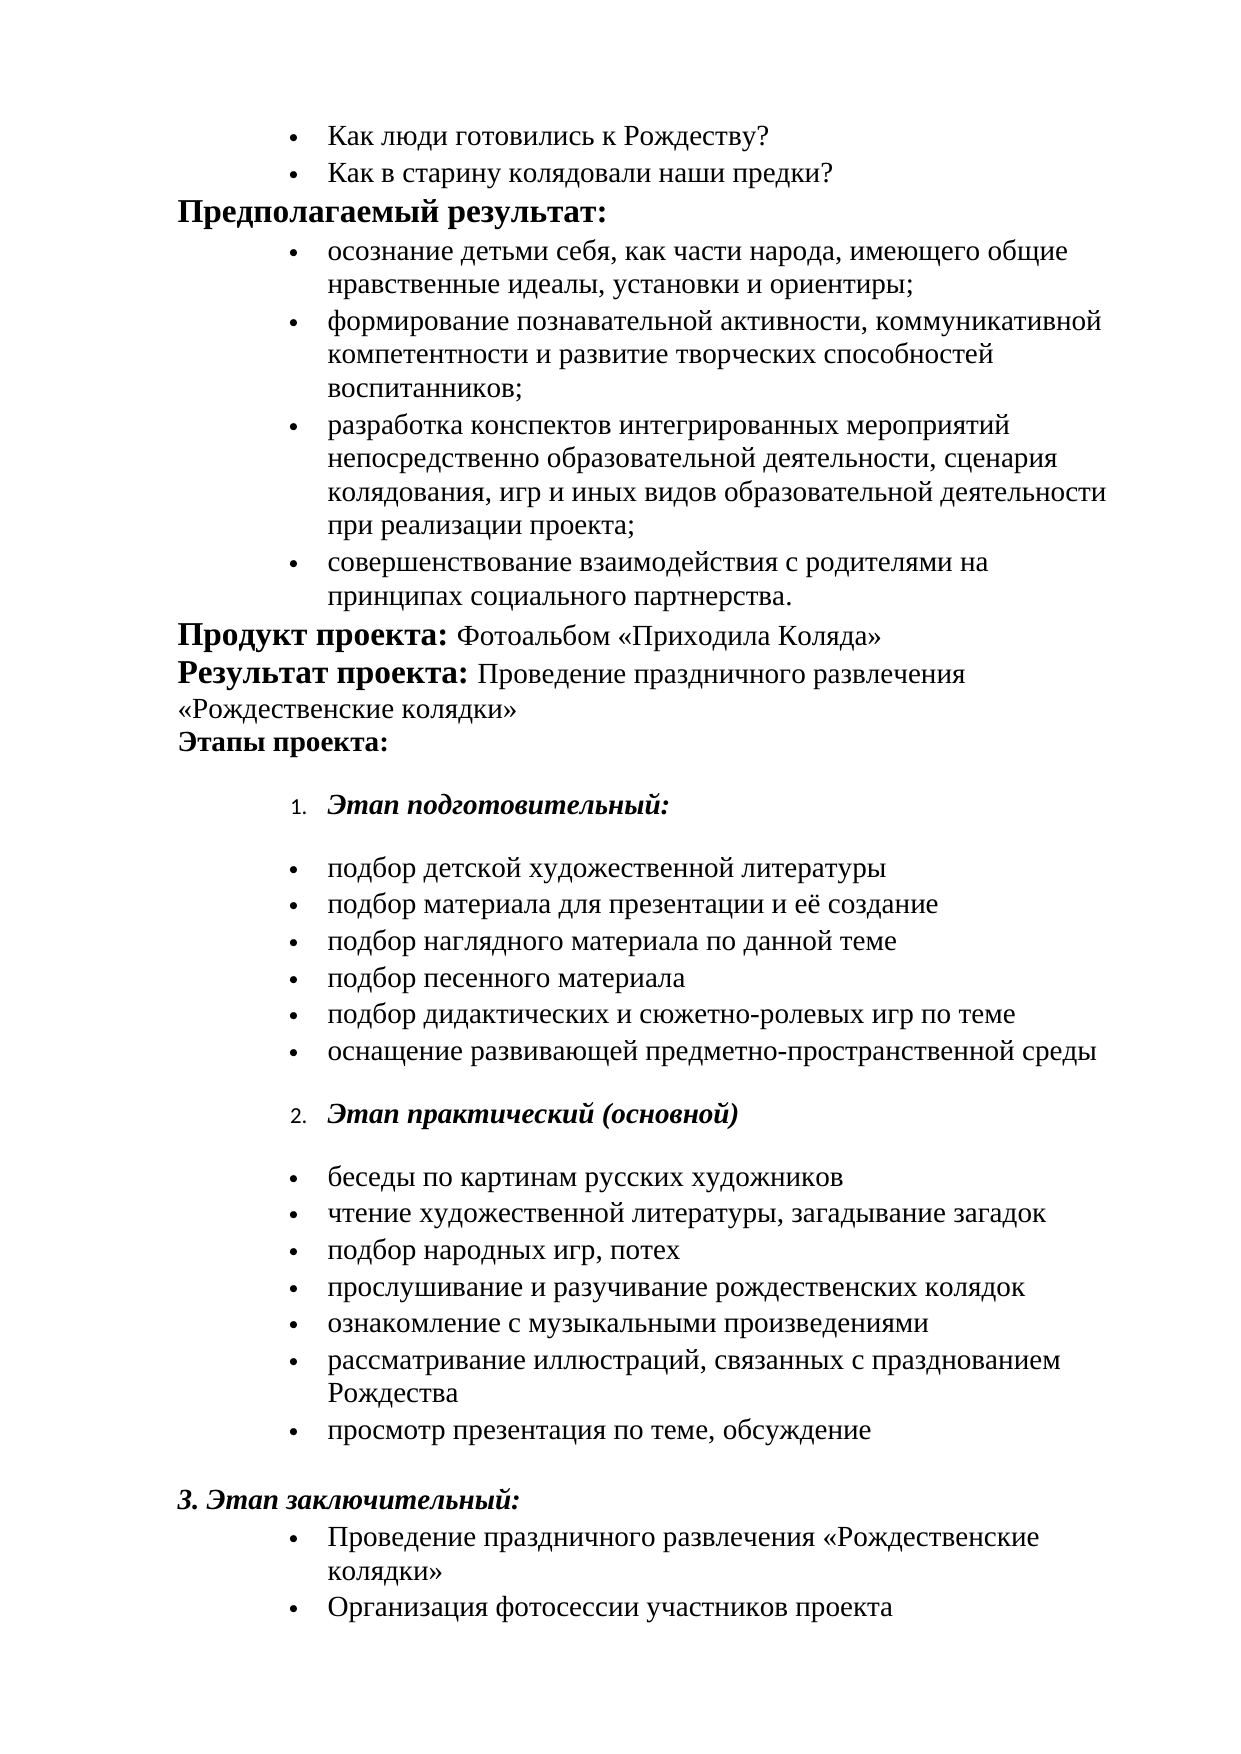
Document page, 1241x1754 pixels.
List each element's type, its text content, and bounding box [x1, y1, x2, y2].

list подбор материала для презентации и её создание [290, 887, 1123, 920]
list просмотр презентация по теме, обсуждение [290, 1412, 1123, 1446]
list подбор наглядного материала по данной теме [290, 923, 1123, 957]
list Организация фотосессии участников проекта [290, 1589, 1123, 1623]
text 3. Этап заключительный: [177, 1449, 1123, 1516]
list совершенствование взаимодействия с родителями на принципах социального партнерства. [290, 544, 1123, 611]
text Этапы проекта: [177, 724, 1123, 758]
text Продукт проекта: Фотоальбом «Приходила Коляда» [177, 614, 1123, 653]
list Как в старину колядовали наши предки? [290, 155, 1123, 188]
list Проведение праздничного развлечения «Рождественские колядки» [290, 1519, 1123, 1586]
list Этап практический (основной) [290, 1096, 1123, 1129]
list прослушивание и разучивание рождественских колядок [290, 1269, 1123, 1302]
list подбор народных игр, потех [290, 1232, 1123, 1266]
list ознакомление с музыкальными произведениями [290, 1305, 1123, 1339]
text Результат проекта: Проведение праздничного развлечения «Рождественские колядки» [177, 653, 1123, 724]
list осознание детьми себя, как части народа, имеющего общие нравственные идеалы, установки и ориентиры; [290, 233, 1123, 300]
text Предполагаемый результат: [177, 191, 1123, 230]
list Этап подготовительный: [290, 787, 1123, 821]
list рассматривание иллюстраций, связанных с празднованием Рождества [290, 1342, 1123, 1409]
list подбор детской художественной литературы [290, 850, 1123, 883]
list беседы по картинам русских художников [290, 1159, 1123, 1192]
list разработка конспектов интегрированных мероприятий непосредственно образовательной деятельности, сценария колядования, игр и иных видов образовательной деятельности при реализации проекта; [290, 407, 1123, 541]
list Как люди готовились к Рождеству? [290, 118, 1123, 152]
list подбор дидактических и сюжетно-ролевых игр по теме [290, 997, 1123, 1030]
list формирование познавательной активности, коммуникативной компетентности и развитие творческих способностей воспитанников; [290, 303, 1123, 404]
list подбор песенного материала [290, 960, 1123, 993]
list оснащение развивающей предметно-пространственной среды [290, 1033, 1123, 1067]
list чтение художественной литературы, загадывание загадок [290, 1195, 1123, 1229]
